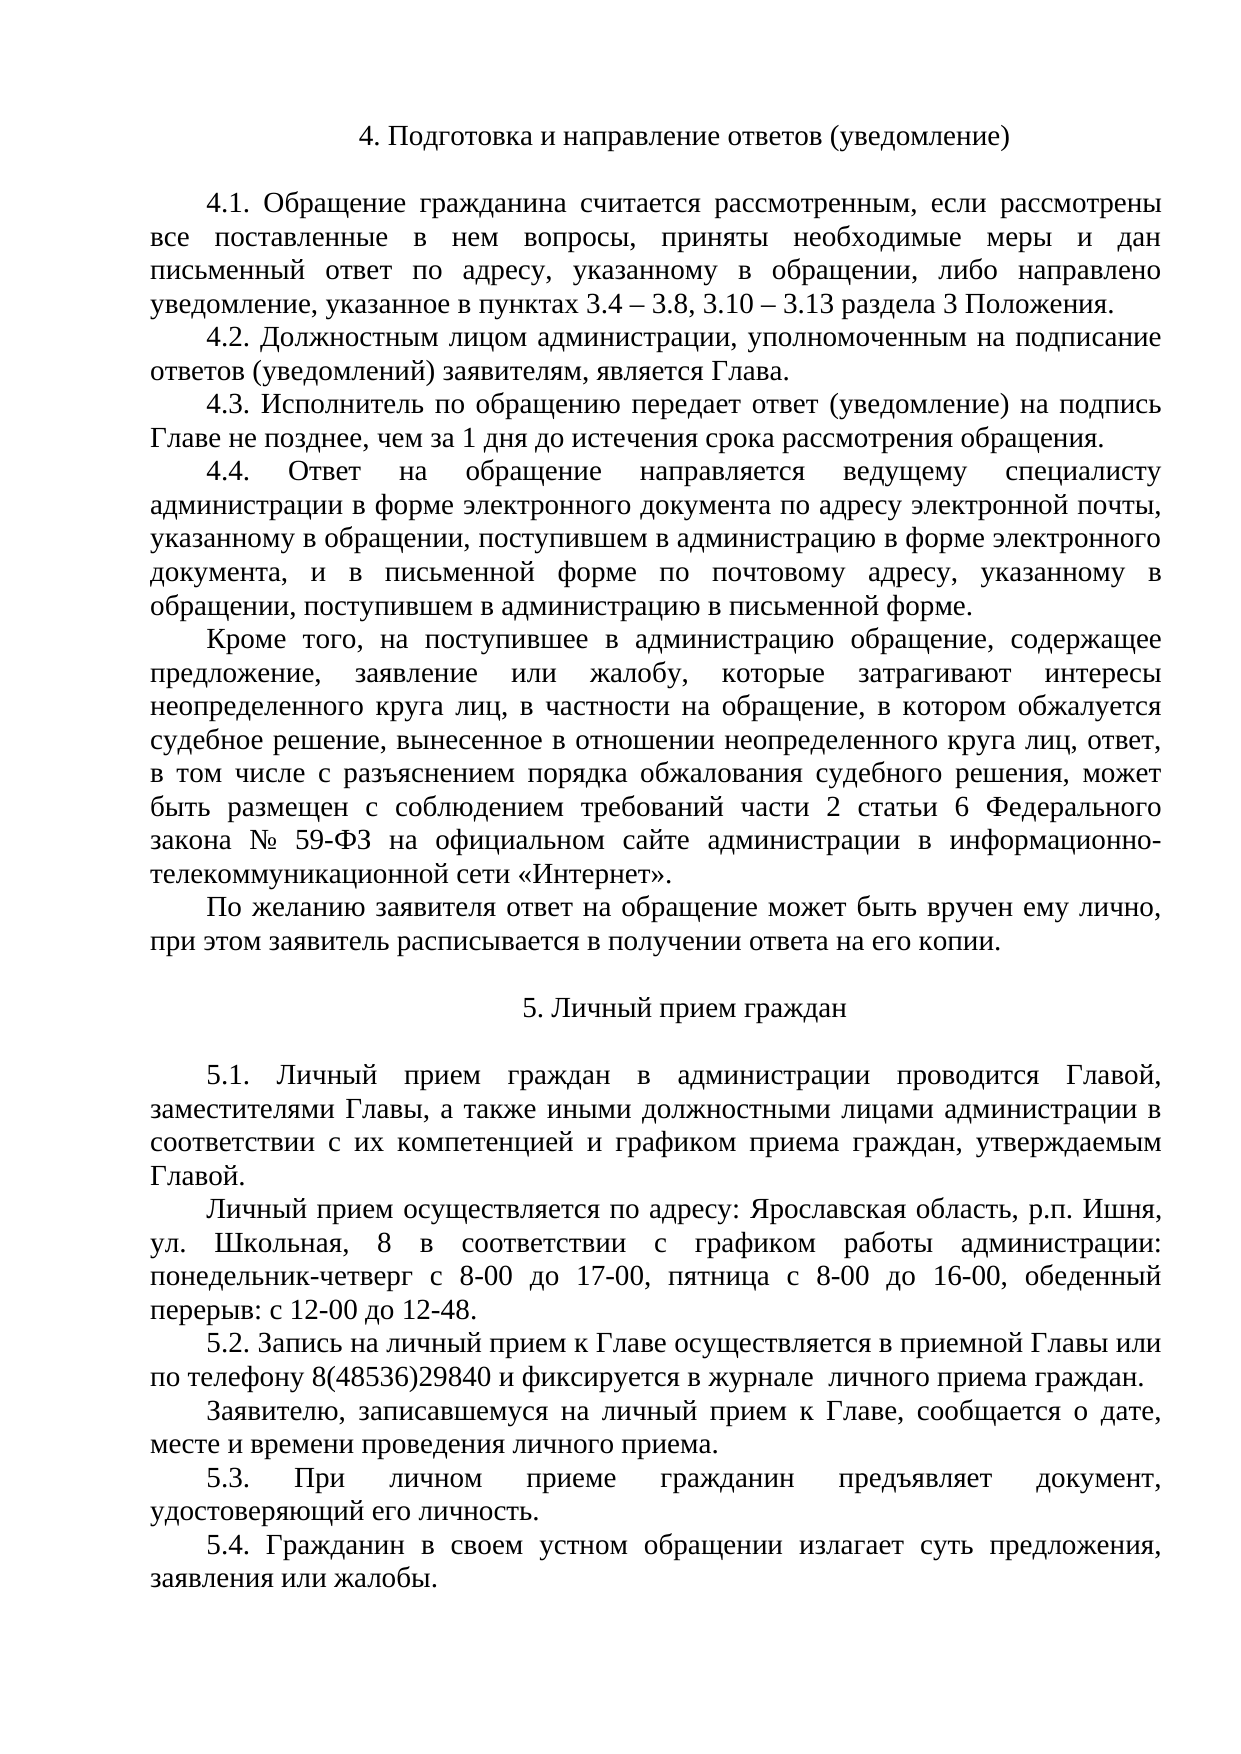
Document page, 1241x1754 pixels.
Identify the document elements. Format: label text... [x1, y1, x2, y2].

text Личный прием осуществляется по адресу: Ярославская область, р.п. Ишня, ул. Школьная, 8 в соответствии с графиком работы администрации: понедельник-четверг с 8-00 до 17-00, пятница с 8-00 до 16-00, обеденный перерыв: с 12-00 до 12-48. [150, 1191, 1162, 1326]
text 4.1. Обращение гражданина считается рассмотренным, если рассмотрены все поставленные в нем вопросы, приняты необходимые меры и дан письменный ответ по адресу, указанному в обращении, либо направлено уведомление, указанное в пунктах 3.4 – 3.8, 3.10 – 3.13 раздела 3 Положения. [150, 185, 1162, 319]
text 5.4. Гражданин в своем устном обращении излагает суть предложения, заявления или жалобы. [150, 1527, 1162, 1594]
text 4.4. Ответ на обращение направляется ведущему специалисту администрации в форме электронного документа по адресу электронной почты, указанному в обращении, поступившем в администрацию в форме электронного документа, и в письменной форме по почтовому адресу, указанному в обращении, поступившем в администрацию в письменной форме. [150, 453, 1162, 621]
text 4.2. Должностным лицом администрации, уполномоченным на подписание ответов (уведомлений) заявителям, является Глава. [150, 319, 1162, 386]
text По желанию заявителя ответ на обращение может быть вручен ему лично, при этом заявитель расписывается в получении ответа на его копии. [150, 889, 1162, 957]
text 5. Личный прием граждан [150, 990, 1162, 1024]
text 5.2. Запись на личный прием к Главе осуществляется в приемной Главы или по телефону 8(48536)29840 и фиксируется в журнале личного приема граждан. [150, 1326, 1162, 1393]
text 5.3. При личном приеме гражданин предъявляет документ, удостоверяющий его личность. [150, 1460, 1162, 1527]
text 4. Подготовка и направление ответов (уведомление) [150, 118, 1162, 152]
text Заявителю, записавшемуся на личный прием к Главе, сообщается о дате, месте и времени проведения личного приема. [150, 1393, 1162, 1460]
text 4.3. Исполнитель по обращению передает ответ (уведомление) на подпись Главе не позднее, чем за 1 дня до истечения срока рассмотрения обращения. [150, 386, 1162, 453]
text Кроме того, на поступившее в администрацию обращение, содержащее предложение, заявление или жалобу, которые затрагивают интересы неопределенного круга лиц, в частности на обращение, в котором обжалуется судебное решение, вынесенное в отношении неопределенного круга лиц, ответ, в том числе с разъяснением порядка обжалования судебного решения, может быть размещен с соблюдением требований части 2 статьи 6 Федерального закона № 59-ФЗ на официальном сайте администрации в информационно-телекоммуникационной сети «Интернет». [150, 621, 1162, 889]
text 5.1. Личный прием граждан в администрации проводится Главой, заместителями Главы, а также иными должностными лицами администрации в соответствии с их компетенцией и графиком приема граждан, утверждаемым Главой. [150, 1057, 1162, 1191]
